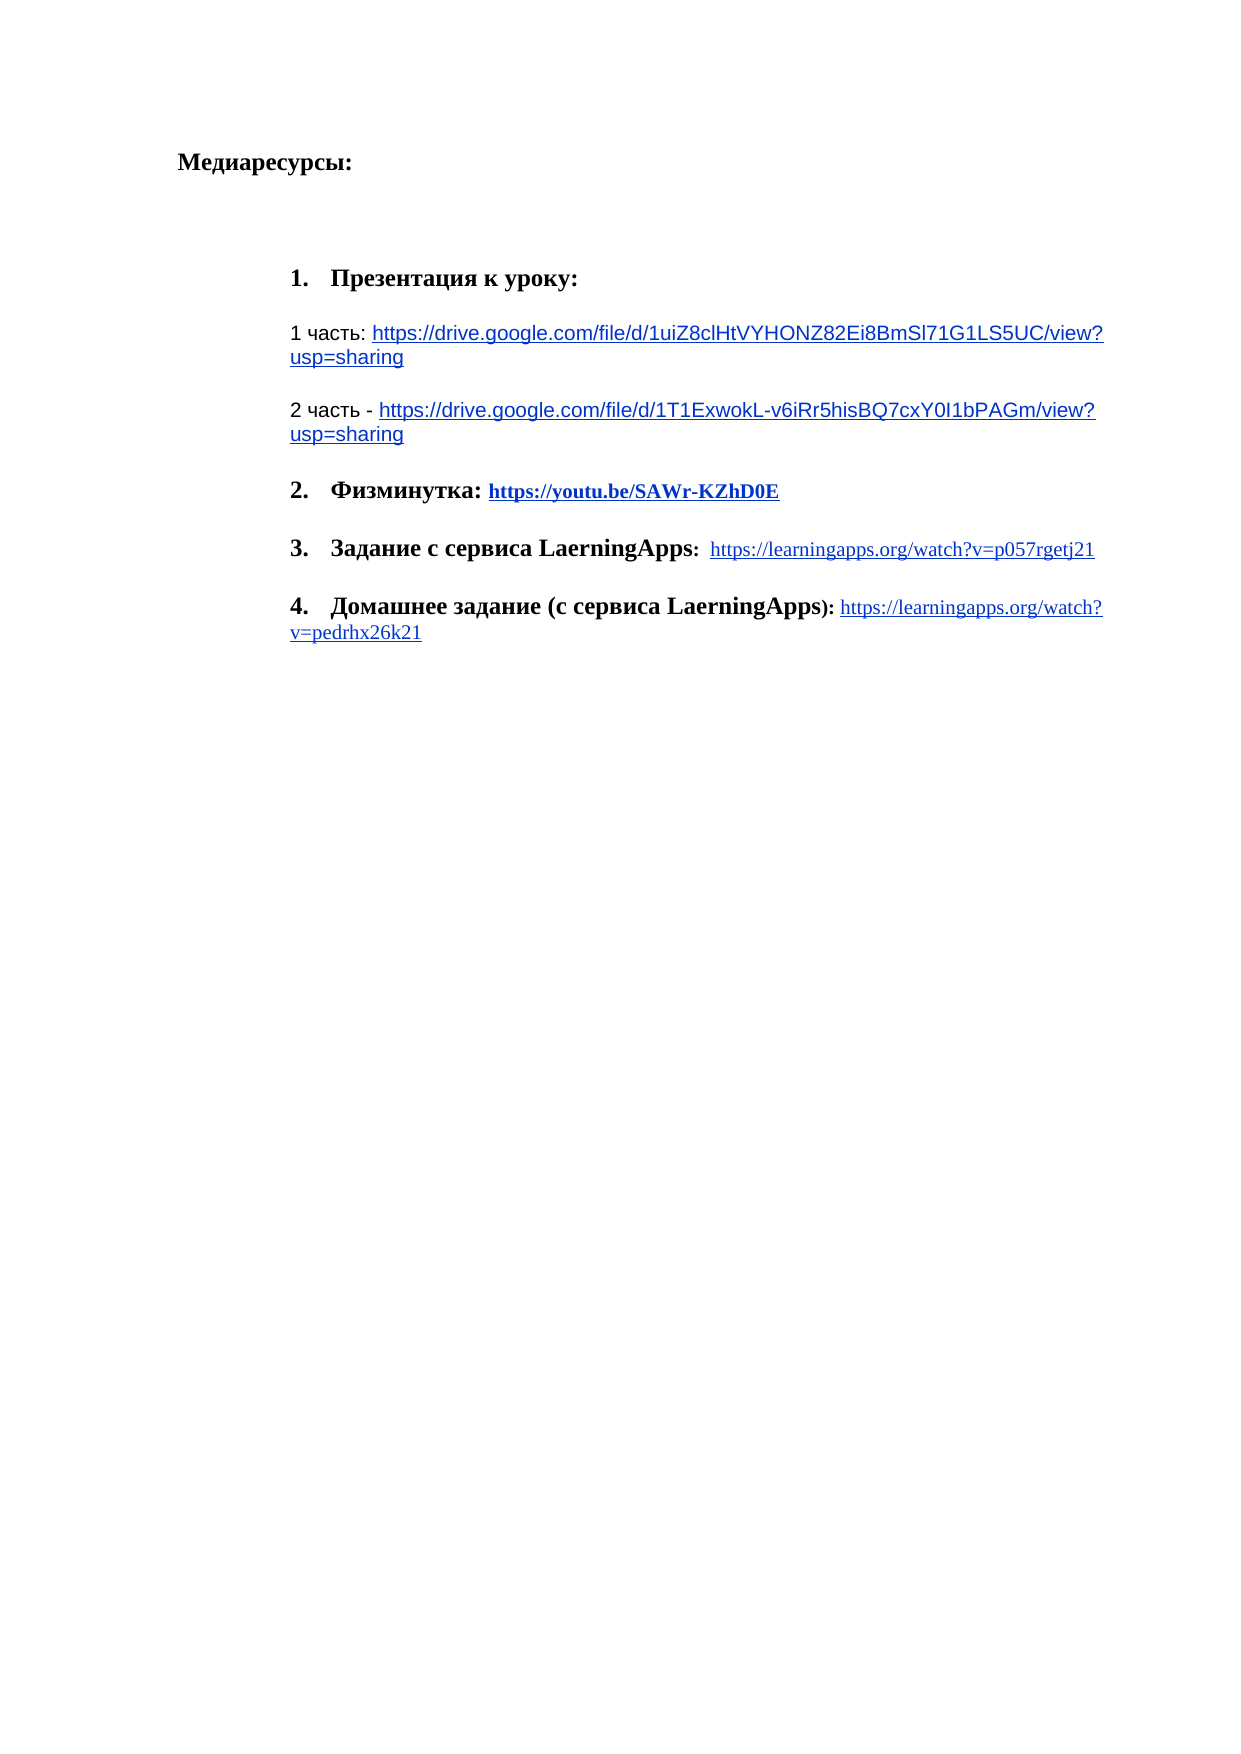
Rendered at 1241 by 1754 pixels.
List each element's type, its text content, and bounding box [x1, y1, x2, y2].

text 3. Задание с сервиса LaerningApps: https://learningapps.org/watch?v=p057rgetj21 [290, 533, 1152, 562]
text 2 часть - https://drive.google.com/file/d/1T1ExwokL-v6iRr5hisBQ7cxY0I1bPAGm/view?usp=sharing [290, 398, 1152, 446]
text 1 часть: https://drive.google.com/file/d/1uiZ8clHtVYHONZ82Ei8BmSl71G1LS5UC/view?usp=sharing [290, 321, 1152, 369]
text 1. Презентация к уроку: [290, 263, 1152, 292]
text 4. Домашнее задание (с сервиса LaerningApps): https://learningapps.org/watch?v=pedrhx26k21 [290, 591, 1152, 644]
text 2. Физминутка: https://youtu.be/SAWr-KZhD0E [290, 475, 1152, 504]
text Медиаресурсы: [177, 147, 1152, 176]
